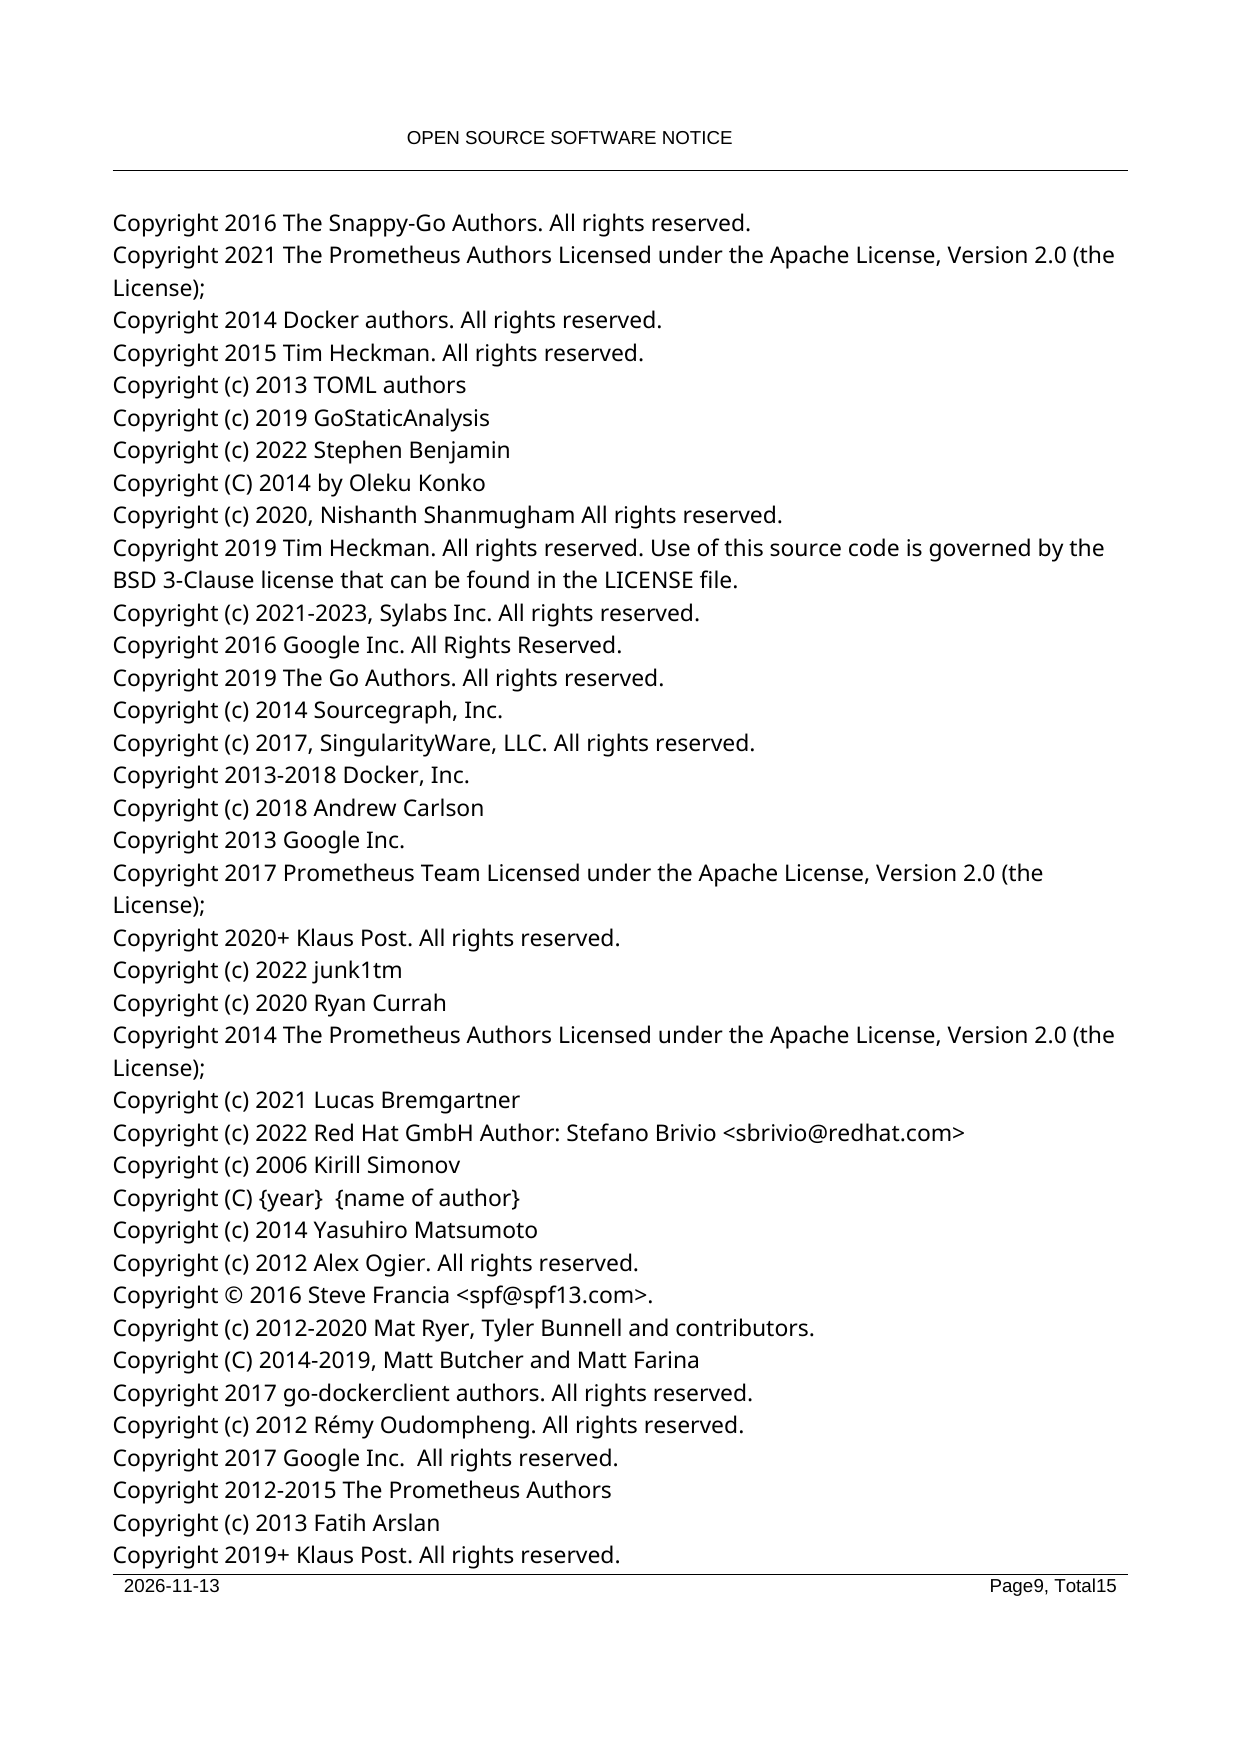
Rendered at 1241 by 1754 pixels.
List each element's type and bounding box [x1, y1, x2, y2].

text [112, 206, 1128, 1571]
